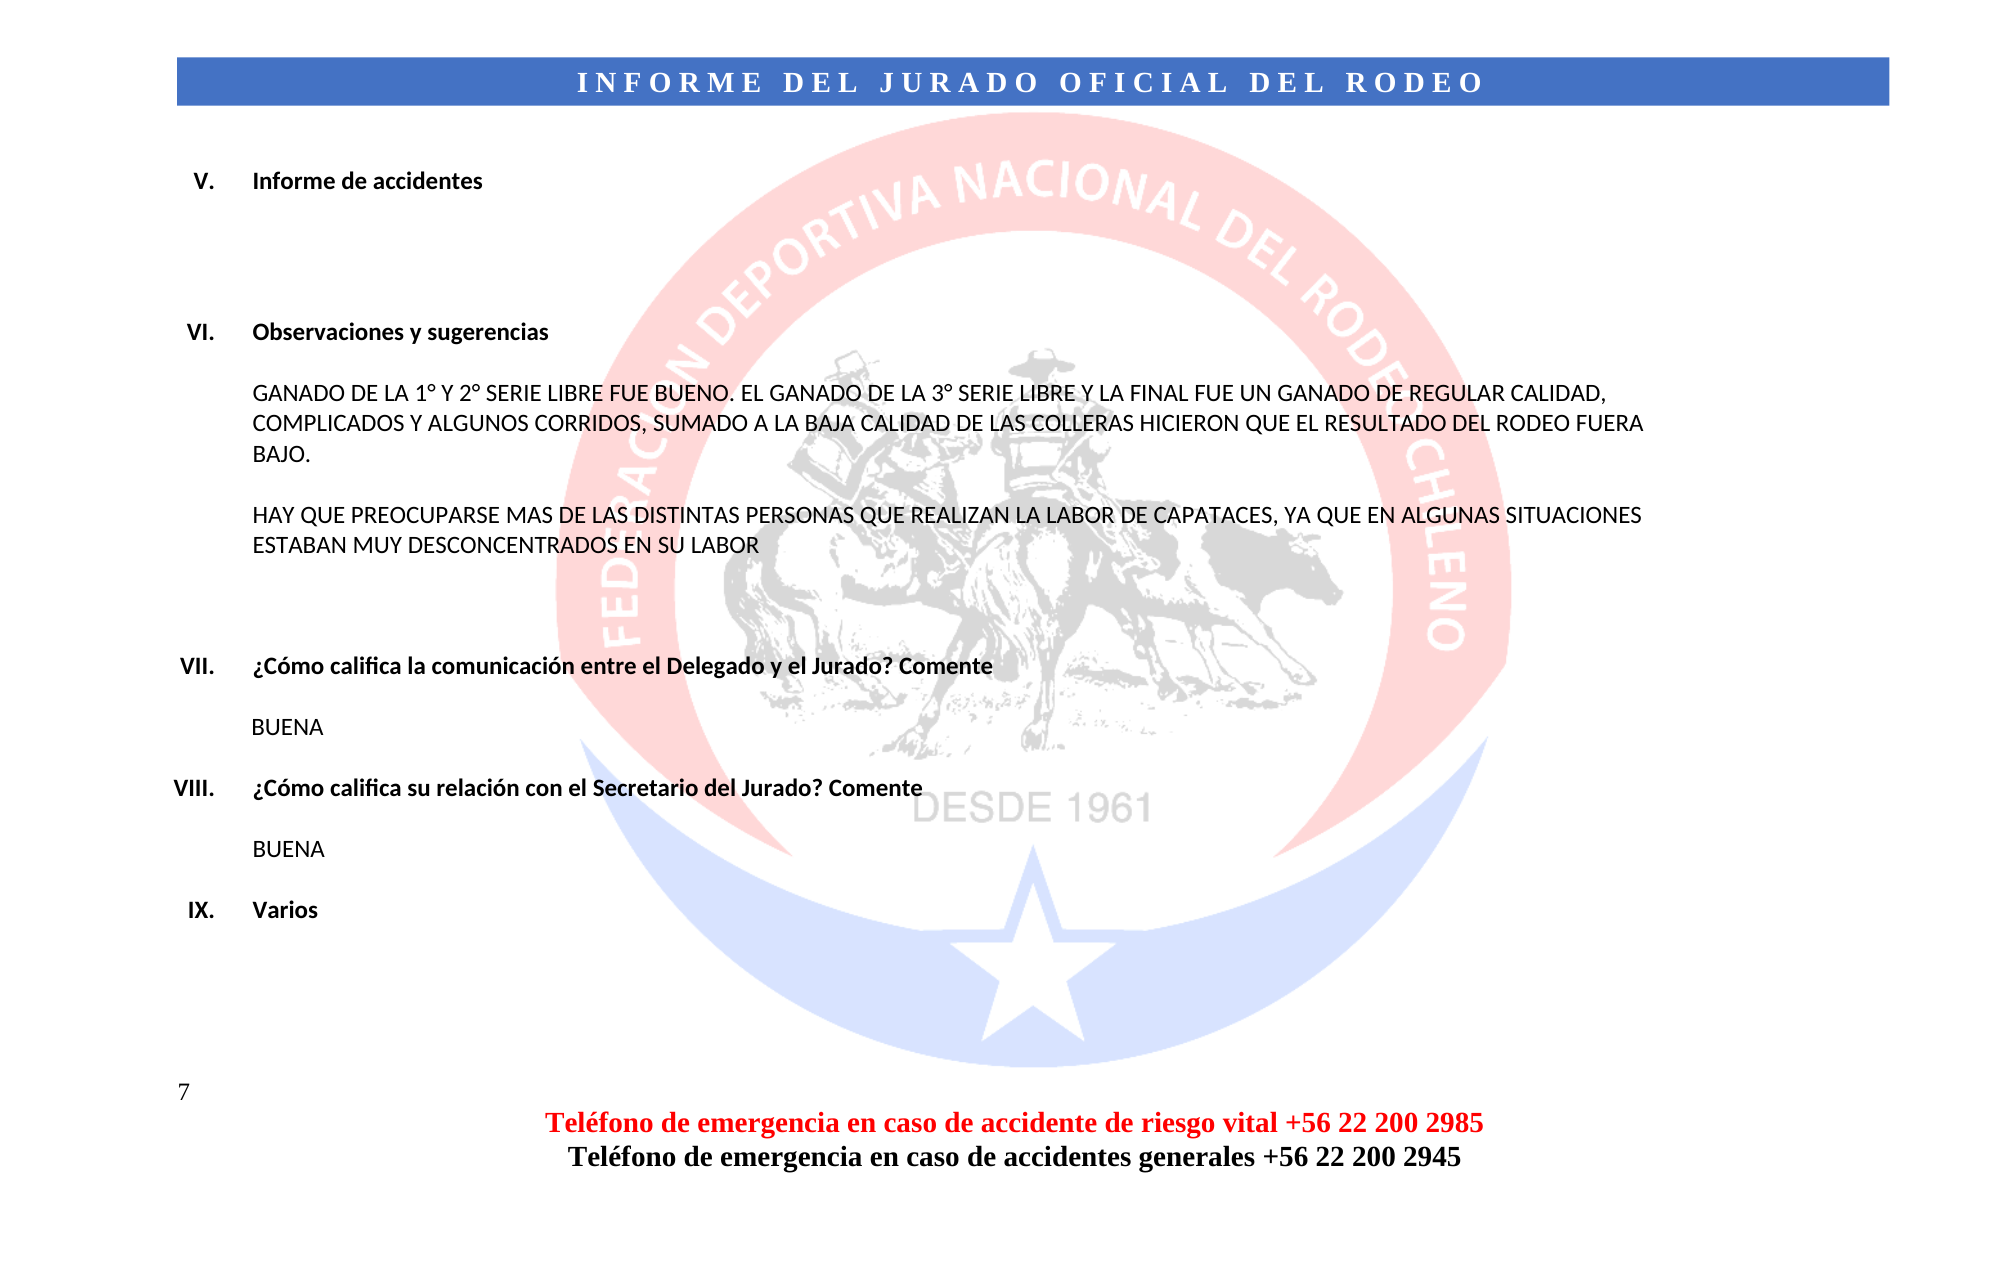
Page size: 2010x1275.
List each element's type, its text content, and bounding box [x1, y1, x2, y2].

text HAY QUE PREOCUPARSE MAS DE LAS DISTINTAS PERSONAS QUE REALIZAN LA LABOR DE CAPATACES, YA QUE EN ALGUNAS SITUACIONES ESTABAN MUY DESCONCENTRADOS EN SU LABOR [252, 499, 1683, 560]
list Informe de accidentes [215, 165, 1683, 196]
list BUENA [252, 833, 1683, 863]
list ¿Cómo califica su relación con el Secretario del Jurado? Comente [215, 772, 1683, 802]
list ¿Cómo califica la comunicación entre el Delegado y el Jurado? Comente [215, 650, 1683, 680]
text GANADO DE LA 1° Y 2° SERIE LIBRE FUE BUENO. EL GANADO DE LA 3° SERIE LIBRE Y LA FINAL FUE UN GANADO DE REGULAR CALIDAD, COMPLICADOS Y ALGUNOS CORRIDOS, SUMADO A LA BAJA CALIDAD DE LAS COLLERAS HICIERON QUE EL RESULTADO DEL RODEO FUERA BAJO. [252, 377, 1683, 468]
text BUENA [251, 711, 1683, 741]
list Observaciones y sugerencias [215, 316, 1683, 346]
list Varios [215, 894, 1683, 924]
